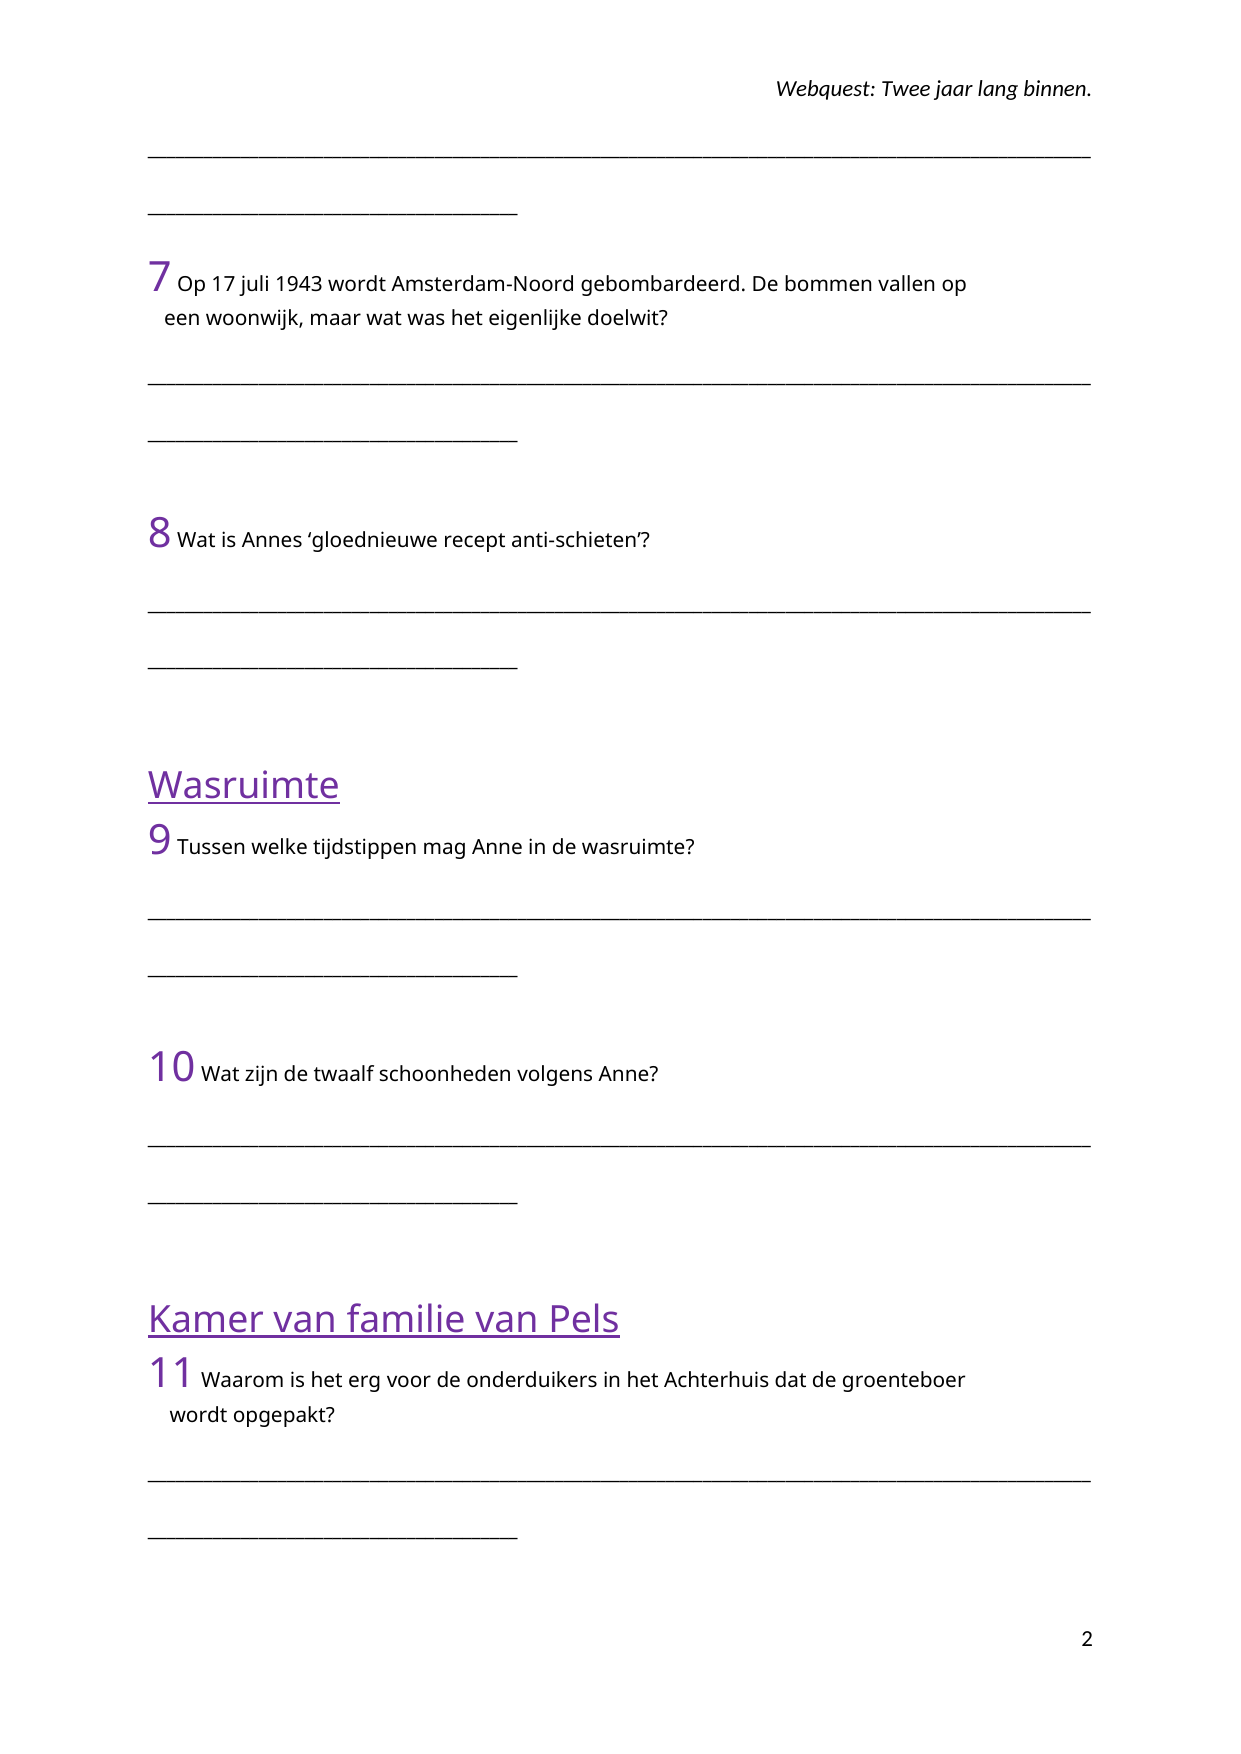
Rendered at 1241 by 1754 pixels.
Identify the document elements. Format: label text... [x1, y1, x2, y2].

text ______________________________________________________________________________________________________________________________________________ [148, 895, 1093, 980]
text 7 Op 17 juli 1943 wordt Amsterdam-Noord gebombardeerd. De bommen vallen op [148, 247, 1093, 303]
text 8 Wat is Annes ‘gloednieuwe recept anti-schieten’? [148, 502, 1093, 559]
text 11 Waarom is het erg voor de onderduikers in het Achterhuis dat de groenteboer [148, 1343, 1093, 1400]
text Wasruimte [148, 759, 1093, 810]
text ______________________________________________________________________________________________________________________________________________ [148, 588, 1093, 673]
text wordt opgepakt? [148, 1400, 1093, 1428]
text ______________________________________________________________________________________________________________________________________________ [148, 360, 1093, 446]
text een woonwijk, maar wat was het eigenlijke doelwit? [148, 303, 1093, 332]
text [148, 133, 1093, 218]
text 9 Tussen welke tijdstippen mag Anne in de wasruimte? [148, 810, 1093, 866]
text ______________________________________________________________________________________________________________________________________________ [148, 1122, 1093, 1208]
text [148, 1457, 1093, 1542]
text Kamer van familie van Pels [148, 1292, 1093, 1343]
text 10 Wat zijn de twaalf schoonheden volgens Anne? [148, 1037, 1093, 1094]
